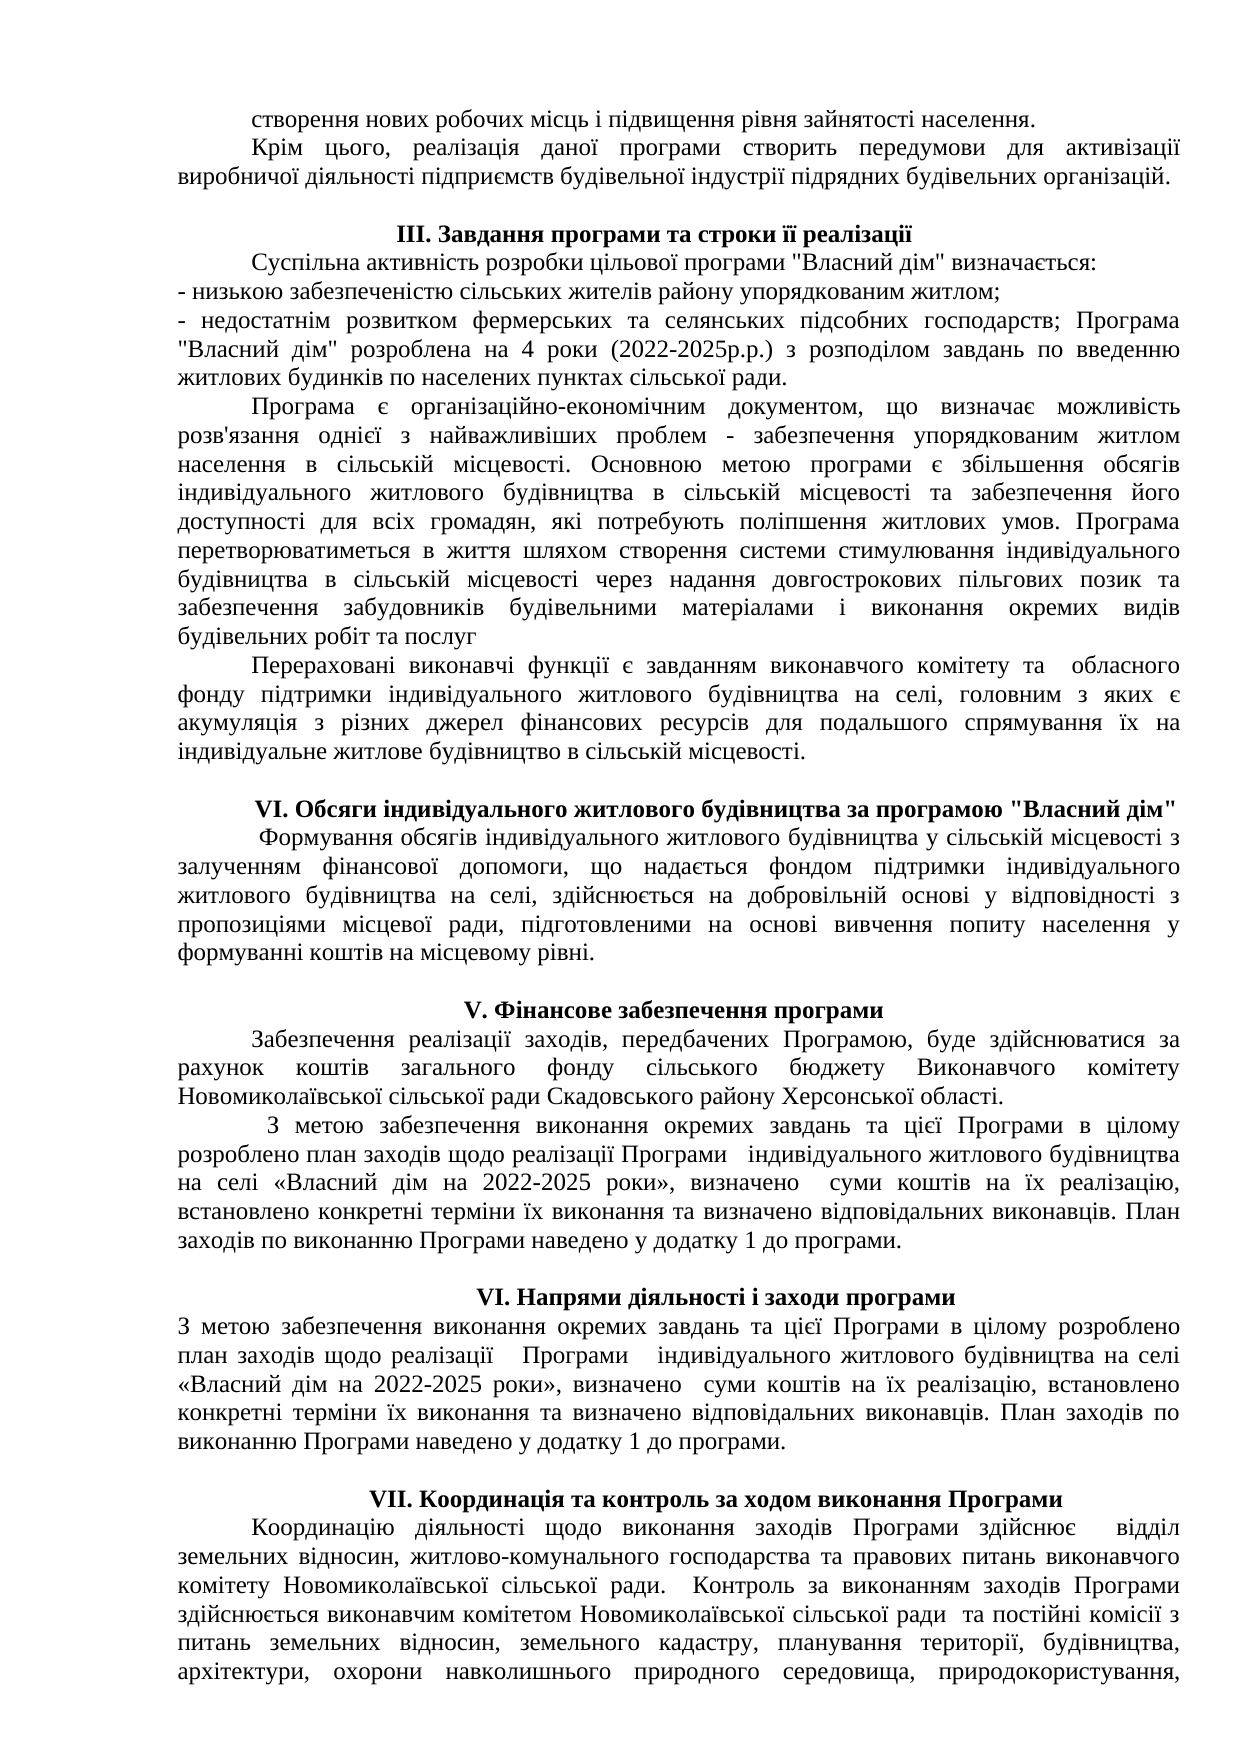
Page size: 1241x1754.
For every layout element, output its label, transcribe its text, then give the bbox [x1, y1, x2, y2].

text Програма є організаційно-економічним документом, що визначає можливість розв'язання однієї з найважливіших проблем - забезпечення упорядкованим житлом населення в сільській місцевості. Основною метою програми є збільшення обсягів індивідуального житлового будівництва в сільській місцевості та забезпечення його доступності для всіх громадян, які потребують поліпшення житлових умов. Програма перетворюватиметься в життя шляхом створення системи стимулювання індивідуального будівництва в сільській місцевості через надання довгострокових пільгових позик та забезпечення забудовників будівельними матеріалами і виконання окремих видів будівельних робіт та послуг [177, 391, 1181, 650]
text - недостатнім розвитком фермерських та селянських підсобних господарств; Програма "Власний дім" розроблена на 4 роки (2022-2025р.р.) з розподілом завдань по введенню житлових будинків по населених пунктах сільської ради. [177, 305, 1181, 391]
text створення нових робочих місць і підвищення рівня зайнятості населення. [177, 104, 1181, 132]
text VI. Обсяги індивідуального житлового будівництва за програмою "Власний дім" [177, 794, 1181, 822]
text VI. Напрями діяльності і заходи програми [177, 1282, 1181, 1311]
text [177, 1512, 1181, 1685]
text Формування обсягів індивідуального житлового будівництва у сільській місцевості з залученням фінансової допомоги, що надається фондом підтримки індивідуального житлового будівництва на селі, здійснюється на добровільній основі у відповідності з пропозиціями місцевої ради, підготовленими на основі вивчення попиту населення у формуванні коштів на місцевому рівні. [177, 822, 1181, 966]
text З метою забезпечення виконання окремих завдань та цієї Програми в цілому розроблено план заходів щодо реалізації Програми індивідуального житлового будівництва на селі «Власний дім на 2022-2025 роки», визначено суми коштів на їх реалізацію, встановлено конкретні терміни їх виконання та визначено відповідальних виконавців. План заходів по виконанню Програми наведено у додатку 1 до програми. [177, 1311, 1181, 1455]
text Суспільна активність розробки цільової програми "Власний дім" визначається: [177, 247, 1181, 276]
text Крім цього, реалізація даної програми створить передумови для активізації виробничої діяльності підприємств будівельної індустрії підрядних будівельних організацій. [177, 132, 1181, 190]
text Забезпечення реалізації заходів, передбачених Програмою, буде здійснюватися за рахунок коштів загального фонду сільського бюджету Виконавчого комітету Новомиколаївської сільської ради Скадовського району Херсонської області. [177, 1024, 1181, 1110]
text З метою забезпечення виконання окремих завдань та цієї Програми в цілому розроблено план заходів щодо реалізації Програми індивідуального житлового будівництва на селі «Власний дім на 2022-2025 роки», визначено суми коштів на їх реалізацію, встановлено конкретні терміни їх виконання та визначено відповідальних виконавців. План заходів по виконанню Програми наведено у додатку 1 до програми. [177, 1110, 1181, 1254]
text V. Фінансове забезпечення програми [177, 995, 1181, 1024]
text VIІ. Координація та контроль за ходом виконання Програми [177, 1484, 1181, 1512]
text - низькою забезпеченістю сільських жителів району упорядкованим житлом; [177, 276, 1181, 305]
text III. Завдання програми та строки її реалізації [177, 219, 1181, 247]
text Перераховані виконавчі функції є завданням виконавчого комітету та обласного фонду підтримки індивідуального житлового будівництва на селі, головним з яких є акумуляція з різних джерел фінансових ресурсів для подальшого спрямування їх на індивідуальне житлове будівництво в сільській місцевості. [177, 650, 1181, 765]
